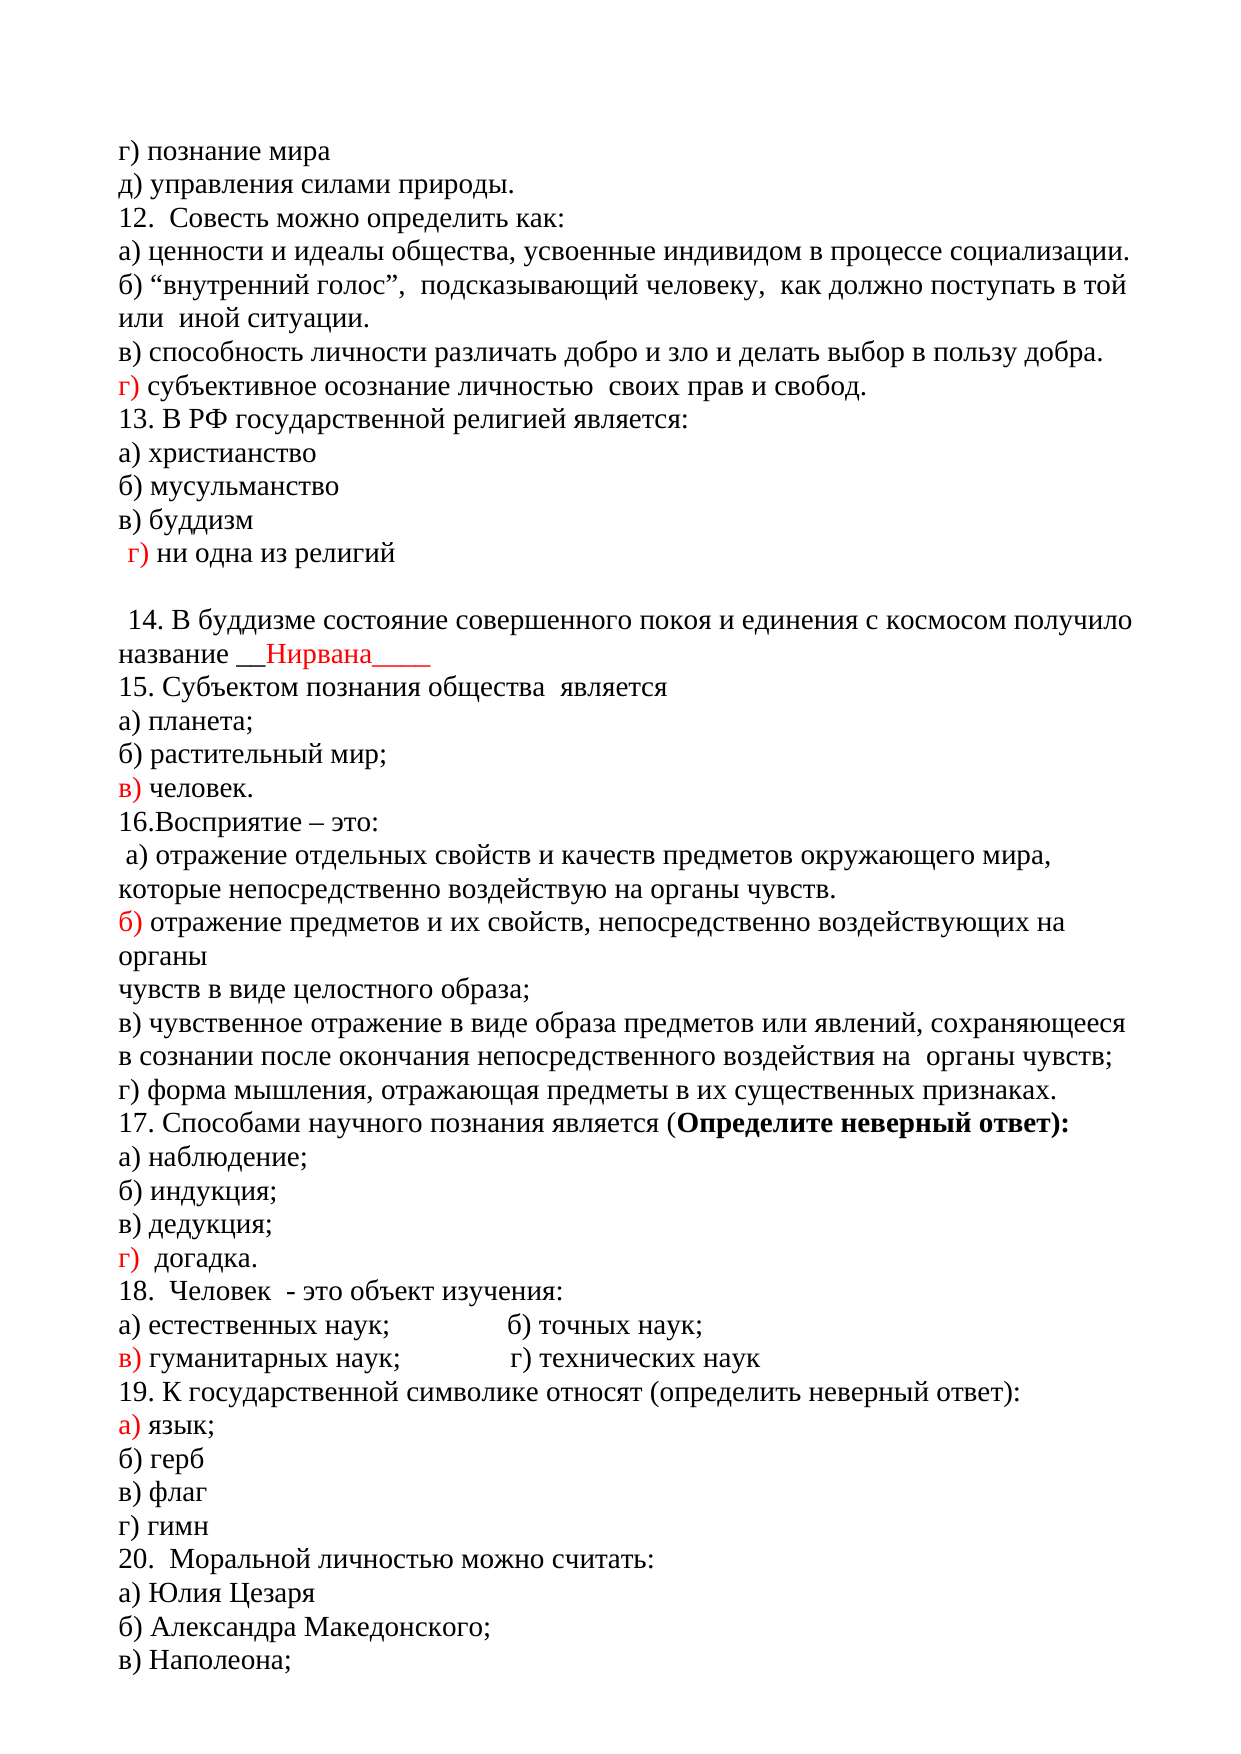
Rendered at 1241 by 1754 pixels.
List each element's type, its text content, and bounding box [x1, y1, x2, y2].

text 20. Моральной личностью можно считать: [118, 1542, 1152, 1575]
text б) индукция; в) дедукция; г) догадка. [118, 1173, 1152, 1273]
text 15. Субъектом познания общества является [118, 669, 1152, 703]
text а) Юлия Цезаря [118, 1575, 1152, 1609]
text д) управления силами природы. [118, 166, 1152, 200]
text в) способность личности различать добро и зло и делать выбор в пользу добра. [118, 334, 1152, 368]
text в) Наполеона; [118, 1642, 1152, 1676]
text 18. Человек - это объект изучения: [118, 1273, 1152, 1307]
text б) “внутренний голос”, подсказывающий человеку, как должно поступать в той или иной ситуации. [118, 267, 1152, 334]
text а) ценности и идеалы общества, усвоенные индивидом в процессе социализации. [118, 233, 1152, 267]
text в) буддизм [118, 502, 1152, 535]
text 17. Способами научного познания является (Определите неверный ответ): [118, 1106, 1152, 1139]
text 14. В буддизме состояние совершенного покоя и единения с космосом получило название __Нирвана____ [62, 602, 1152, 669]
text в) гуманитарных наук; г) технических наук [118, 1340, 1152, 1374]
text 16.Восприятие – это: [118, 804, 1152, 837]
text г) субъективное осознание личностью своих прав и свобод. [118, 368, 1152, 401]
text 19. К государственной символике относят (определить неверный ответ): а) язык; б) герб в) флаг г) гимн [118, 1374, 1152, 1542]
text а) наблюдение; [118, 1139, 1152, 1173]
text 12. Совесть можно определить как: [118, 200, 1152, 233]
text а) естественных наук; б) точных наук; [118, 1307, 1152, 1340]
text б) Александра Македонского; [118, 1609, 1152, 1642]
text б) мусульманство [118, 468, 1152, 502]
text а) планета; б) растительный мир; в) человек. [118, 703, 1152, 804]
text г) познание мира [118, 133, 1152, 166]
text а) христианство [118, 435, 1152, 468]
text а) отражение отдельных свойств и качеств предметов окружающего мира, которые непосредственно воздействую на органы чувств. б) отражение предметов и их свойств, непосредственно воздействующих на органы чувств в виде целостного образа; в) чувственное отражение в виде образа предметов или явлений, сохраняющееся в сознании после окончания непосредственного воздействия на органы чувств; г) форма мышления, отражающая предметы в их существенных признаках. [118, 837, 1152, 1106]
text г) ни одна из религий [62, 535, 1152, 569]
text 13. В РФ государственной религией является: [118, 401, 1152, 435]
